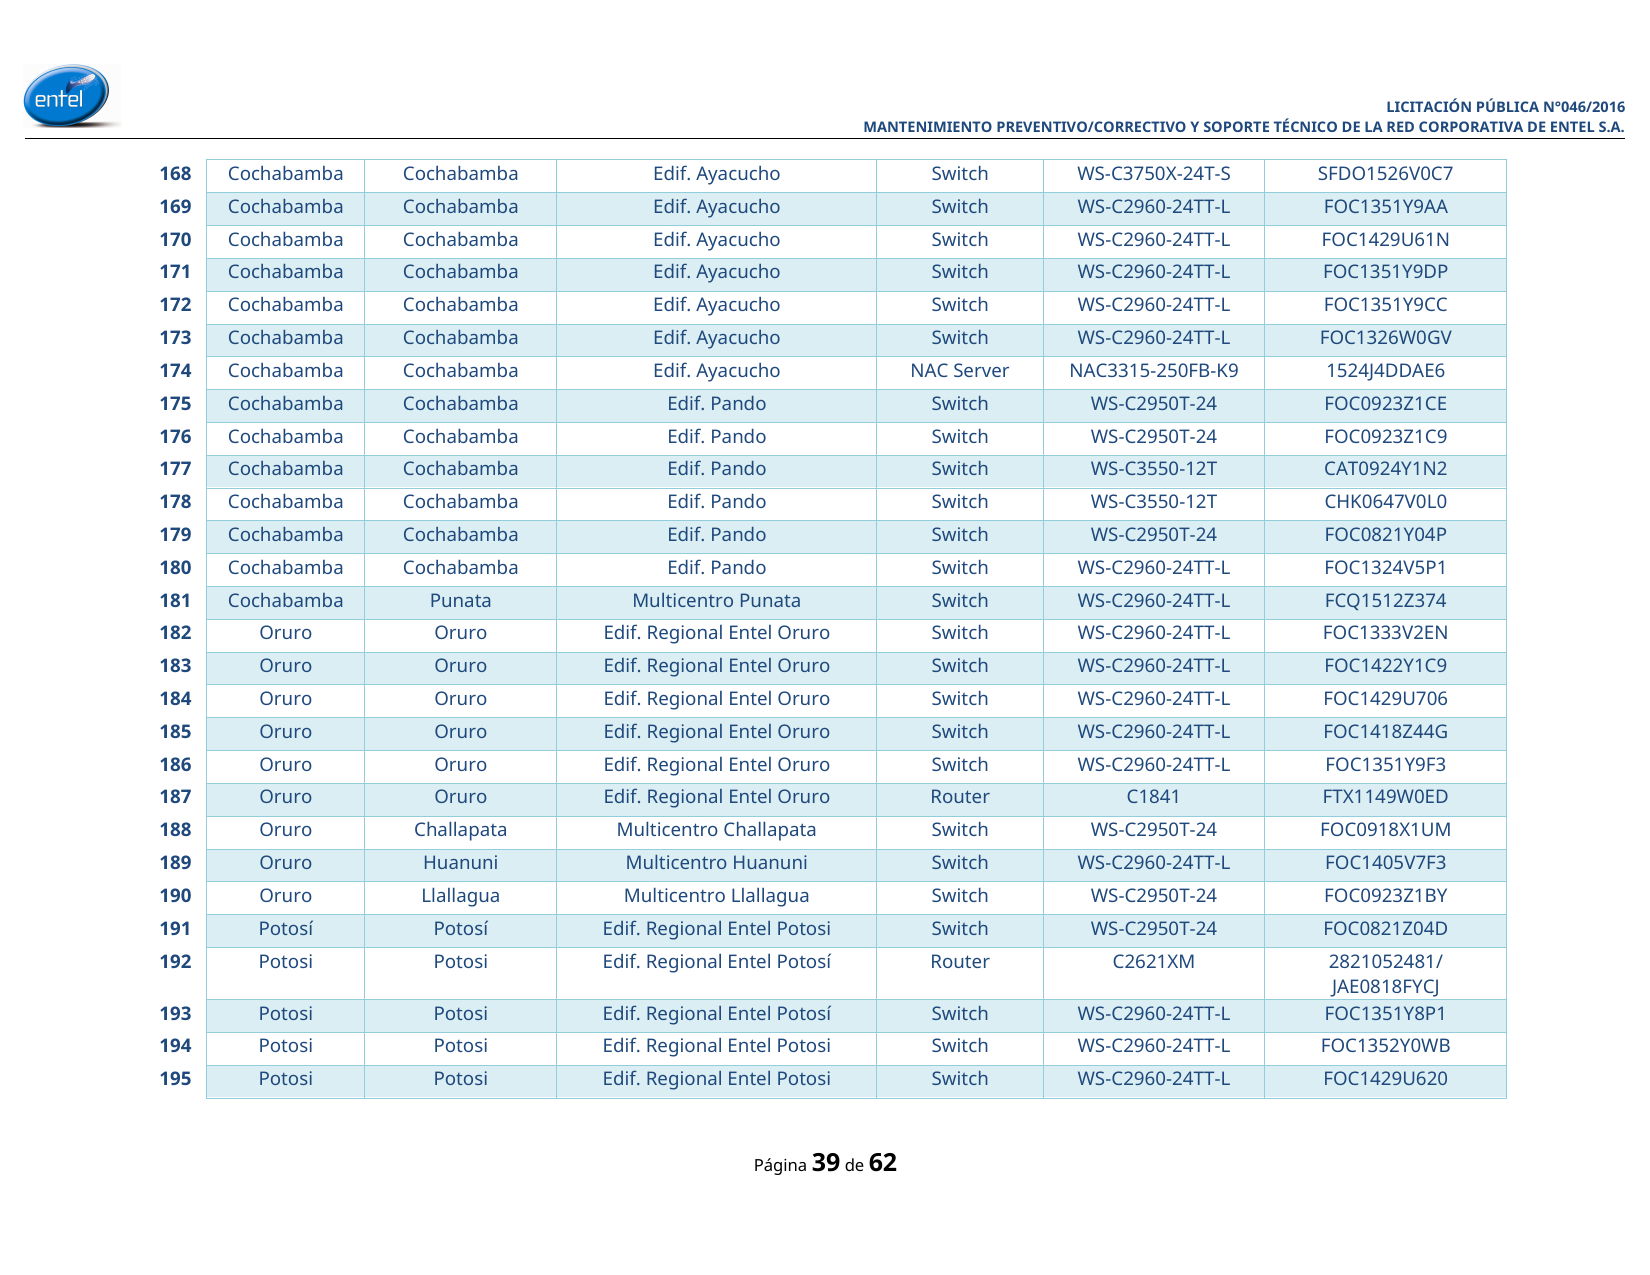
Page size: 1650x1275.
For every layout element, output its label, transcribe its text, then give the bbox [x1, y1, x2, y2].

table_cell 172 [144, 291, 206, 323]
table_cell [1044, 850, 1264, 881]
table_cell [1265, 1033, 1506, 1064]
table_cell Edif. Pando [557, 423, 876, 455]
table_cell FCQ1512Z374 [1265, 587, 1506, 619]
table_cell Switch [877, 292, 1043, 323]
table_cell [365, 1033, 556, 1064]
table_cell Cochabamba [207, 587, 364, 619]
table_cell Cochabamba [365, 390, 556, 422]
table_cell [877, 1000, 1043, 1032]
table_cell Cochabamba [365, 521, 556, 553]
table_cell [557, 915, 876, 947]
table_cell Switch [877, 160, 1043, 192]
table_cell Edif. Ayacucho [557, 259, 876, 291]
table_cell WS-C2960-24TT-L [1044, 554, 1264, 586]
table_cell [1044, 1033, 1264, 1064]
table_cell Switch [877, 718, 1043, 750]
table_cell Oruro [207, 817, 364, 848]
table_cell Oruro [365, 784, 556, 816]
table_cell 170 [144, 225, 206, 258]
table_cell Cochabamba [365, 259, 556, 291]
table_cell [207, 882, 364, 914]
table_cell Switch [877, 259, 1043, 291]
table_cell Multicentro Punata [557, 587, 876, 619]
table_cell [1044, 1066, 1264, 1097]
table_cell Edif. Ayacucho [557, 325, 876, 356]
table_cell 185 [144, 717, 206, 750]
table_cell WS-C2960-24TT-L [1044, 685, 1264, 717]
table_cell Edif. Pando [557, 456, 876, 487]
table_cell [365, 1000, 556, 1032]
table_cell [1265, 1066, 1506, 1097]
table_cell Switch [877, 521, 1043, 553]
table_cell Cochabamba [207, 357, 364, 389]
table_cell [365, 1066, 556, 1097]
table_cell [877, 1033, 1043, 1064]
table_cell 181 [144, 586, 206, 619]
table_cell Edif. Regional Entel Oruro [557, 784, 876, 816]
table_cell Switch [877, 587, 1043, 619]
table_cell WS-C3550-12T [1044, 456, 1264, 487]
table_cell 171 [144, 258, 206, 291]
table_cell 173 [144, 324, 206, 356]
table_cell 178 [144, 488, 206, 520]
table_cell Edif. Ayacucho [557, 160, 876, 192]
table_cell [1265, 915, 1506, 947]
table_cell Edif. Ayacucho [557, 193, 876, 225]
table_cell WS-C2960-24TT-L [1044, 292, 1264, 323]
table_cell Oruro [365, 620, 556, 652]
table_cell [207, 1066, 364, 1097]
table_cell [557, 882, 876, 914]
table_cell WS-C2960-24TT-L [1044, 718, 1264, 750]
table_cell WS-C2960-24TT-L [1044, 325, 1264, 356]
table_cell 174 [144, 356, 206, 389]
table_cell FOC1351Y9F3 [1265, 751, 1506, 783]
table_cell FOC1351Y9AA [1265, 193, 1506, 225]
table_cell Oruro [207, 685, 364, 717]
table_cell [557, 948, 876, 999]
table_cell Oruro [365, 653, 556, 684]
table_cell 184 [144, 684, 206, 717]
table_cell Cochabamba [365, 423, 556, 455]
table_cell Cochabamba [207, 325, 364, 356]
table_cell NAC3315-250FB-K9 [1044, 357, 1264, 389]
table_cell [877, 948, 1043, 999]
table_cell WS-C2960-24TT-L [1044, 587, 1264, 619]
table_cell Cochabamba [365, 554, 556, 586]
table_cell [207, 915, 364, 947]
table_cell FOC1333V2EN [1265, 620, 1506, 652]
table_cell 1524J4DDAE6 [1265, 357, 1506, 389]
table_cell FOC1326W0GV [1265, 325, 1506, 356]
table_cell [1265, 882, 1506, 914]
table_cell Switch [877, 554, 1043, 586]
table_cell WS-C2960-24TT-L [1044, 653, 1264, 684]
table_cell WS-C2950T-24 [1044, 521, 1264, 553]
table_cell Oruro [365, 685, 556, 717]
table_cell Oruro [365, 718, 556, 750]
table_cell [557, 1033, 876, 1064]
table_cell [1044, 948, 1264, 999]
table_cell Cochabamba [207, 489, 364, 520]
table_cell Oruro [207, 784, 364, 816]
table_cell Switch [877, 489, 1043, 520]
table_cell 176 [144, 422, 206, 455]
table_cell Cochabamba [207, 554, 364, 586]
table_cell Oruro [207, 653, 364, 684]
table_cell Edif. Regional Entel Oruro [557, 653, 876, 684]
table_cell Switch [877, 456, 1043, 487]
table_cell FOC1351Y9CC [1265, 292, 1506, 323]
table_cell FOC0821Y04P [1265, 521, 1506, 553]
table_cell Challapata [365, 817, 556, 848]
table_cell NAC Server [877, 357, 1043, 389]
table_cell Router [877, 784, 1043, 816]
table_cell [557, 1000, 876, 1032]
table_cell CHK0647V0L0 [1265, 489, 1506, 520]
table_cell Oruro [207, 718, 364, 750]
table_cell Edif. Regional Entel Oruro [557, 620, 876, 652]
table_cell CAT0924Y1N2 [1265, 456, 1506, 487]
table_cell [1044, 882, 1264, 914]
table_cell WS-C2960-24TT-L [1044, 226, 1264, 258]
table_cell Switch [877, 653, 1043, 684]
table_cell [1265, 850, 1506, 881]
table_cell Edif. Pando [557, 489, 876, 520]
table_cell Oruro [207, 751, 364, 783]
table_cell Edif. Ayacucho [557, 226, 876, 258]
table_cell Cochabamba [365, 325, 556, 356]
table_cell FOC0923Z1CE [1265, 390, 1506, 422]
table_cell Cochabamba [207, 456, 364, 487]
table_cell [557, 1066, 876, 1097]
table_cell Cochabamba [207, 259, 364, 291]
table_cell Switch [877, 817, 1043, 848]
table_cell Cochabamba [365, 226, 556, 258]
table_cell Switch [877, 685, 1043, 717]
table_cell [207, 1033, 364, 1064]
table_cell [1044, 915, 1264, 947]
table_cell FOC1429U706 [1265, 685, 1506, 717]
table_cell 177 [144, 455, 206, 487]
table_cell 169 [144, 192, 206, 225]
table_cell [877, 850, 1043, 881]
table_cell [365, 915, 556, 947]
table_cell Switch [877, 193, 1043, 225]
table_cell Edif. Pando [557, 554, 876, 586]
table_cell FOC1351Y9DP [1265, 259, 1506, 291]
table_cell WS-C2950T-24 [1044, 390, 1264, 422]
table_cell Switch [877, 423, 1043, 455]
table_cell Multicentro Huanuni [557, 850, 876, 881]
table_cell SFDO1526V0C7 [1265, 160, 1506, 192]
table_cell Oruro [207, 850, 364, 881]
table_cell FOC1418Z44G [1265, 718, 1506, 750]
table_cell WS-C3550-12T [1044, 489, 1264, 520]
table_cell 187 [144, 783, 206, 816]
table_cell Edif. Regional Entel Oruro [557, 751, 876, 783]
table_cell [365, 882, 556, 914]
table_cell Switch [877, 390, 1043, 422]
table_cell FOC0923Z1C9 [1265, 423, 1506, 455]
table_cell WS-C2960-24TT-L [1044, 193, 1264, 225]
table_cell C1841 [1044, 784, 1264, 816]
table_cell FTX1149W0ED [1265, 784, 1506, 816]
table_cell Edif. Pando [557, 521, 876, 553]
table_cell Cochabamba [365, 456, 556, 487]
table_cell Edif. Ayacucho [557, 357, 876, 389]
table_cell Cochabamba [365, 292, 556, 323]
table_cell Cochabamba [207, 226, 364, 258]
table_cell FOC0918X1UM [1265, 817, 1506, 848]
table_cell Cochabamba [365, 357, 556, 389]
table_cell Cochabamba [207, 521, 364, 553]
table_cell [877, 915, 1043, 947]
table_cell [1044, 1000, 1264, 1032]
table_cell 183 [144, 652, 206, 684]
table_cell 168 [144, 159, 206, 192]
table_cell FOC1429U61N [1265, 226, 1506, 258]
table_cell Switch [877, 226, 1043, 258]
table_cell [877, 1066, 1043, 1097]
table_cell 188 [144, 816, 206, 848]
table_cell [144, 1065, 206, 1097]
table_cell 189 [144, 849, 206, 881]
table_cell Oruro [207, 620, 364, 652]
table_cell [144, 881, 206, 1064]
table_cell 175 [144, 389, 206, 422]
table_cell WS-C2960-24TT-L [1044, 620, 1264, 652]
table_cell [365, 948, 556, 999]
table_cell Cochabamba [207, 292, 364, 323]
table_cell Switch [877, 751, 1043, 783]
table_cell WS-C2960-24TT-L [1044, 751, 1264, 783]
table_cell Cochabamba [365, 193, 556, 225]
table_cell Edif. Regional Entel Oruro [557, 718, 876, 750]
table_cell 186 [144, 750, 206, 783]
table_cell 182 [144, 619, 206, 652]
table_cell Switch [877, 620, 1043, 652]
table_cell Huanuni [365, 850, 556, 881]
table_cell WS-C2950T-24 [1044, 817, 1264, 848]
table_cell FOC1324V5P1 [1265, 554, 1506, 586]
table_cell Punata [365, 587, 556, 619]
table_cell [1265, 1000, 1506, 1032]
table_cell Oruro [365, 751, 556, 783]
table_cell Cochabamba [207, 423, 364, 455]
table_cell WS-C3750X-24T-S [1044, 160, 1264, 192]
table_cell Cochabamba [365, 489, 556, 520]
table_cell Cochabamba [207, 390, 364, 422]
table_cell Multicentro Challapata [557, 817, 876, 848]
table_cell Cochabamba [207, 160, 364, 192]
table_cell WS-C2950T-24 [1044, 423, 1264, 455]
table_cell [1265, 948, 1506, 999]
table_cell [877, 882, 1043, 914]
table_cell Edif. Pando [557, 390, 876, 422]
table_cell Cochabamba [207, 193, 364, 225]
table_cell WS-C2960-24TT-L [1044, 259, 1264, 291]
table_cell 180 [144, 553, 206, 586]
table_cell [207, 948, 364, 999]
table_cell Edif. Ayacucho [557, 292, 876, 323]
table_cell 179 [144, 520, 206, 553]
table_cell Switch [877, 325, 1043, 356]
table_cell Cochabamba [365, 160, 556, 192]
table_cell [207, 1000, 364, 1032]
table_cell FOC1422Y1C9 [1265, 653, 1506, 684]
table_cell Edif. Regional Entel Oruro [557, 685, 876, 717]
picture [23, 64, 122, 128]
